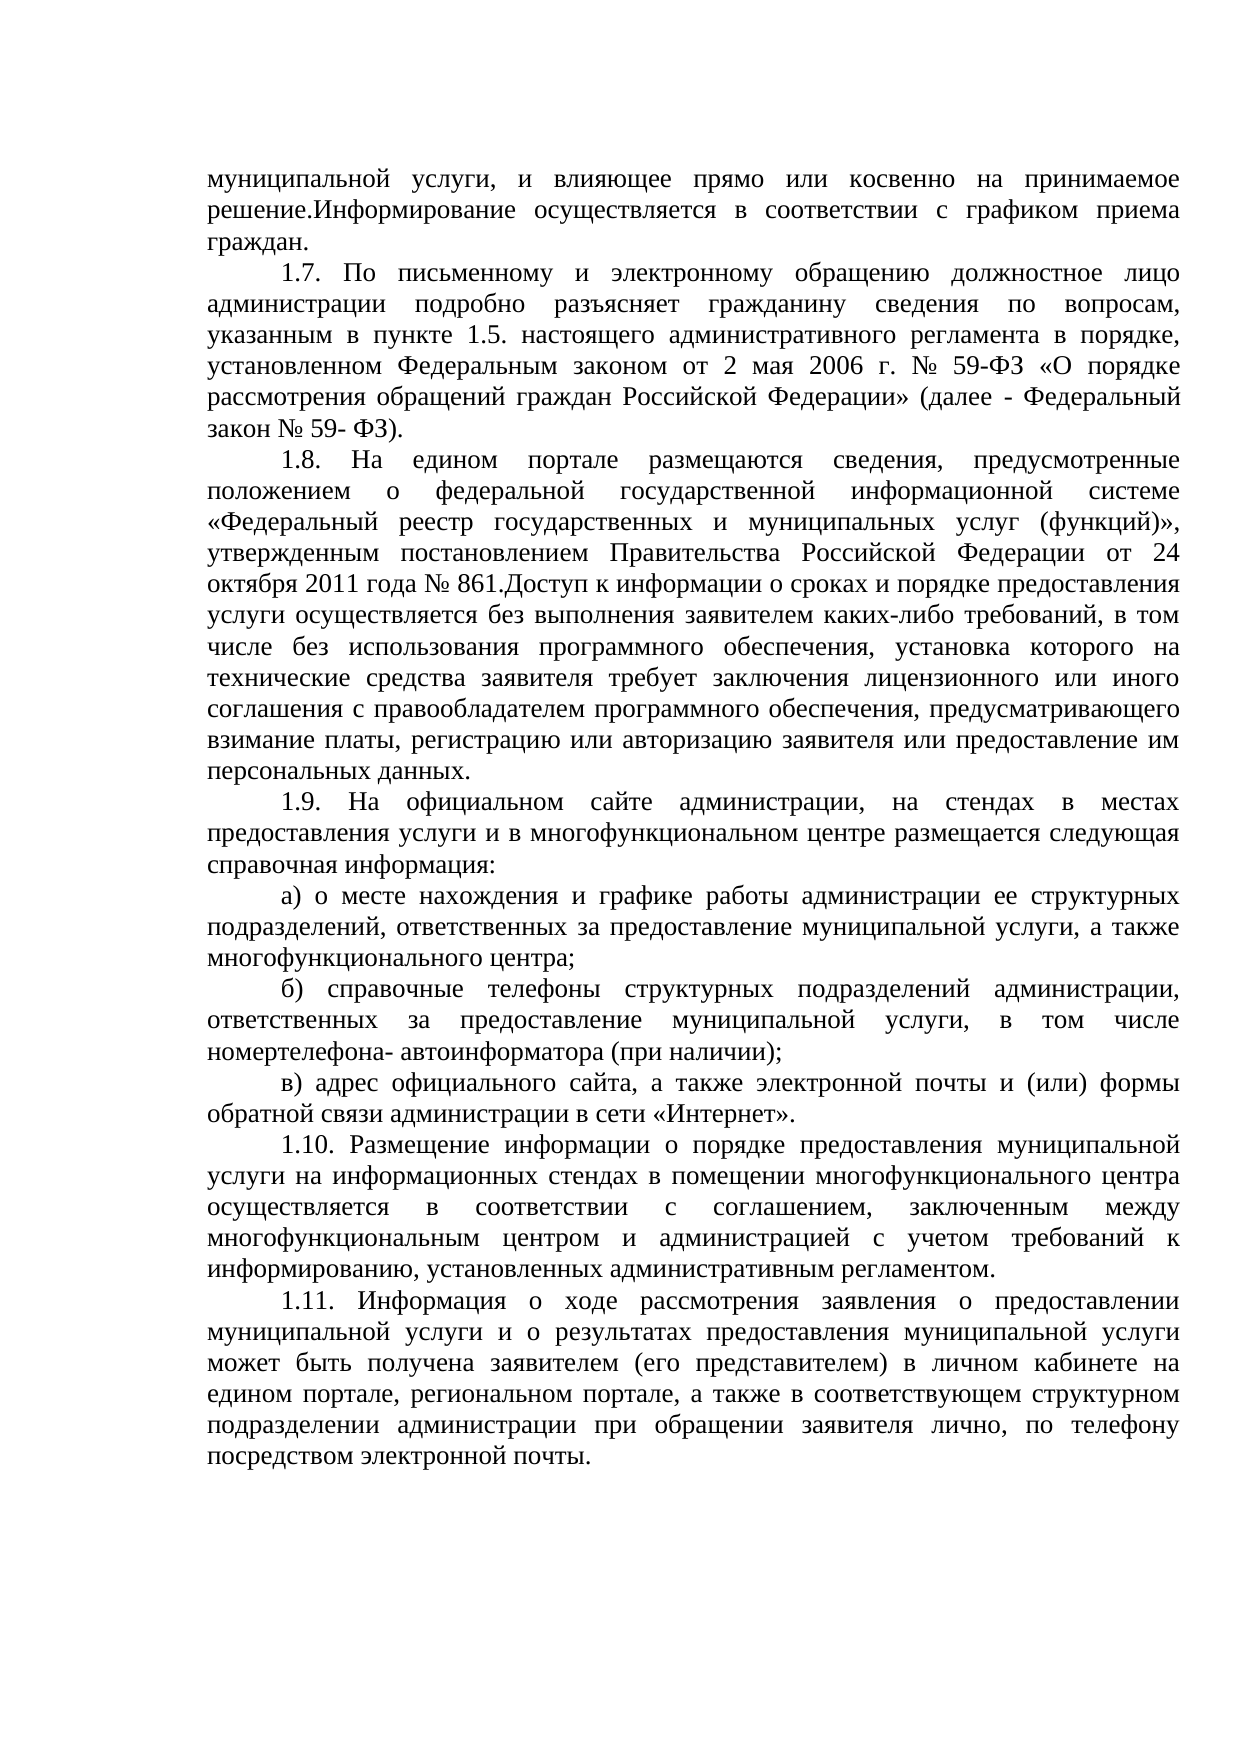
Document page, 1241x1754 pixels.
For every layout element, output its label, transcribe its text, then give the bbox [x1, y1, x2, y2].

text в) адрес официального сайта, а также электронной почты и (или) формы обратной связи администрации в сети «Интернет». [207, 1066, 1181, 1128]
text 1.9. На официальном сайте администрации, на стендах в местах предоставления услуги и в многофункциональном центре размещается следующая справочная информация: [207, 785, 1181, 879]
text 1.8. На едином портале размещаются сведения, предусмотренные положением о федеральной государственной информационной системе «Федеральный реестр государственных и муниципальных услуг (функций)», утвержденным постановлением Правительства Российской Федерации от 24 октября 2011 года № 861.Доступ к информации о сроках и порядке предоставления услуги осуществляется без выполнения заявителем каких-либо требований, в том числе без использования программного обеспечения, установка которого на технические средства заявителя требует заключения лицензионного или иного соглашения с правообладателем программного обеспечения, предусматривающего взимание платы, регистрацию или авторизацию заявителя или предоставление им персональных данных. [207, 443, 1181, 785]
text 1.7. По письменному и электронному обращению должностное лицо администрации подробно разъясняет гражданину сведения по вопросам, указанным в пункте 1.5. настоящего административного регламента в порядке, установленном Федеральным законом от 2 мая 2006 г. № 59-ФЗ «О порядке рассмотрения обращений граждан Российской Федерации» (далее - Федеральный закон № 59- ФЗ). [207, 256, 1181, 443]
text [207, 162, 1181, 256]
text б) справочные телефоны структурных подразделений администрации, ответственных за предоставление муниципальной услуги, в том числе номертелефона- автоинформатора (при наличии); [207, 972, 1181, 1066]
text 1.10. Размещение информации о порядке предоставления муниципальной услуги на информационных стендах в помещении многофункционального центра осуществляется в соответствии с соглашением, заключенным между многофункциональным центром и администрацией с учетом требований к информированию, установленных административным регламентом. [207, 1128, 1181, 1284]
text а) о месте нахождения и графике работы администрации ее структурных подразделений, ответственных за предоставление муниципальной услуги, а также многофункционального центра; [207, 879, 1181, 972]
text 1.11. Информация о ходе рассмотрения заявления о предоставлении муниципальной услуги и о результатах предоставления муниципальной услуги может быть получена заявителем (его представителем) в личном кабинете на едином портале, региональном портале, а также в соответствующем структурном подразделении администрации при обращении заявителя лично, по телефону посредством электронной почты. [207, 1284, 1181, 1471]
